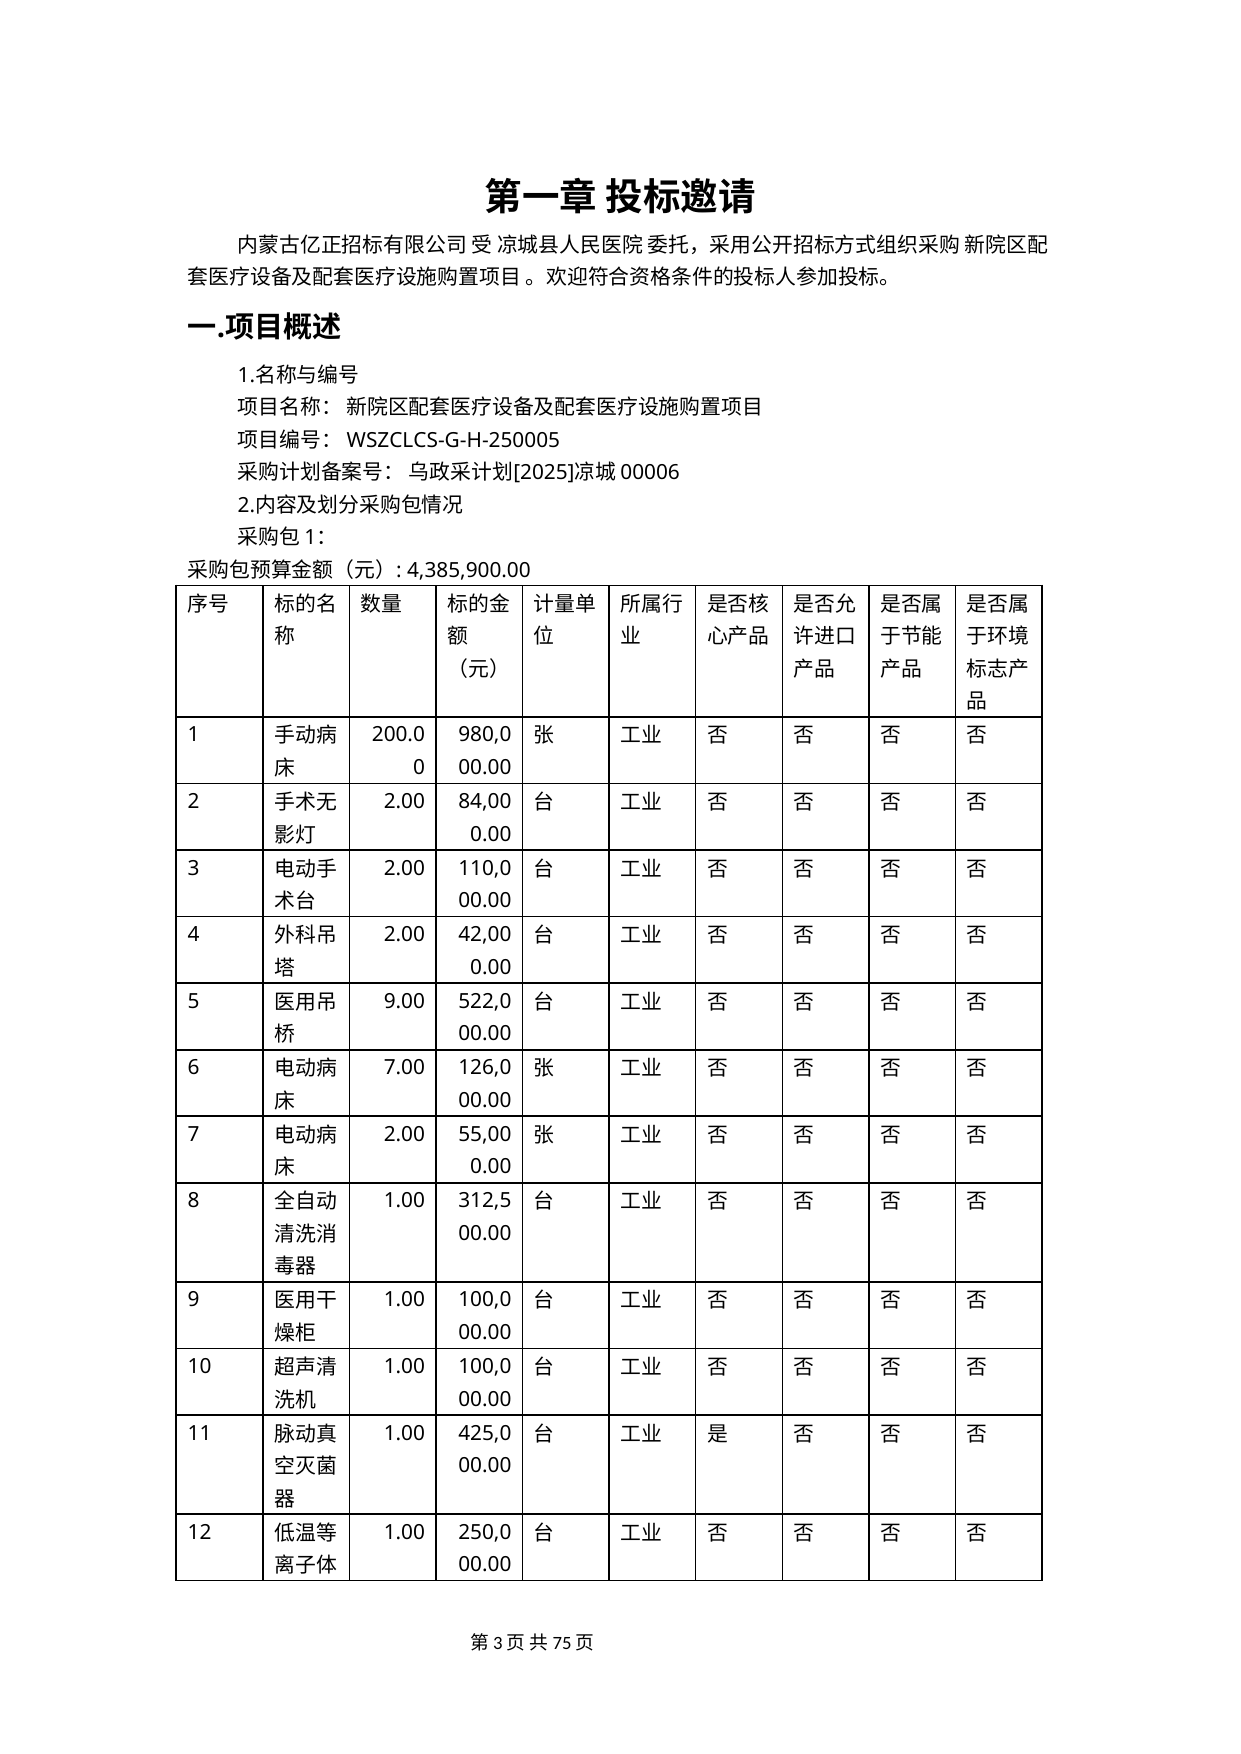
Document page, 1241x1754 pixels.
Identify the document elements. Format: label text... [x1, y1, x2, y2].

table_header 计量单位 [523, 586, 608, 716]
table_cell 脉动真空灭菌器 [264, 1416, 349, 1513]
table_cell 台 [523, 1184, 608, 1281]
table_cell 否 [870, 784, 955, 849]
table_cell 3 [177, 851, 262, 916]
table_cell 55,000.00 [437, 1117, 522, 1182]
table_cell 外科吊塔 [264, 917, 349, 982]
table_cell 否 [783, 1051, 868, 1115]
table_cell 126,000.00 [437, 1051, 522, 1115]
table_cell 12 [177, 1515, 262, 1580]
table_cell 否 [956, 984, 1041, 1049]
table_header 序号 [177, 586, 262, 716]
table_cell 110,000.00 [437, 851, 522, 916]
table_cell 5 [177, 984, 262, 1049]
table_header 标的金额 （元） [437, 586, 522, 716]
table_cell 工业 [610, 851, 695, 916]
table_cell 否 [956, 1416, 1041, 1513]
text 2.内容及划分采购包情况 [187, 487, 1053, 519]
table_cell 否 [783, 851, 868, 916]
table_cell 张 [523, 1051, 608, 1115]
table_cell 否 [956, 1349, 1041, 1414]
text 采购包预算金额（元）: 4,385,900.00 [187, 552, 1053, 584]
table_cell 1.00 [350, 1283, 435, 1348]
table_cell 100,000.00 [437, 1283, 522, 1348]
table_cell 工业 [610, 1184, 695, 1281]
table_cell 台 [523, 1416, 608, 1513]
table_cell 否 [696, 851, 782, 916]
text 采购计划备案号： 乌政采计划[2025]凉城00006 [187, 454, 1053, 487]
table_header 是否属于节能产品 [870, 586, 955, 716]
table_cell 否 [870, 718, 955, 783]
table_cell 否 [870, 1283, 955, 1348]
table_cell 否 [870, 1515, 955, 1580]
table_cell 工业 [610, 784, 695, 849]
table_cell 工业 [610, 1416, 695, 1513]
table_cell 200.00 [350, 718, 435, 783]
table_cell 否 [696, 917, 782, 982]
table_cell 手动病床 [264, 718, 349, 783]
table_cell 工业 [610, 1117, 695, 1182]
table_cell 台 [523, 984, 608, 1049]
table_cell 6 [177, 1051, 262, 1115]
table_cell 工业 [610, 1515, 695, 1580]
table_cell 台 [523, 1283, 608, 1348]
table_header 标的名称 [264, 586, 349, 716]
table_cell 4 [177, 917, 262, 982]
table_cell 张 [523, 1117, 608, 1182]
table_cell 否 [956, 1283, 1041, 1348]
table_cell 522,000.00 [437, 984, 522, 1049]
table_cell 100,000.00 [437, 1349, 522, 1414]
table_cell 台 [523, 1515, 608, 1580]
text 项目名称： 新院区配套医疗设备及配套医疗设施购置项目 [187, 389, 1053, 422]
table_cell 否 [696, 718, 782, 783]
table_cell 否 [870, 917, 955, 982]
table_cell 1.00 [350, 1349, 435, 1414]
table_cell 超声清洗机 [264, 1349, 349, 1414]
text 1.名称与编号 [187, 357, 1053, 389]
table_cell 否 [956, 1184, 1041, 1281]
table_cell 台 [523, 1349, 608, 1414]
table_cell 张 [523, 718, 608, 783]
table_cell 全自动清洗消毒器 [264, 1184, 349, 1281]
table_cell 1.00 [350, 1416, 435, 1513]
table_cell 否 [870, 1184, 955, 1281]
table_cell 工业 [610, 1283, 695, 1348]
table_cell 2.00 [350, 851, 435, 916]
table_cell 否 [783, 917, 868, 982]
table_cell 425,000.00 [437, 1416, 522, 1513]
table_cell 否 [870, 851, 955, 916]
table_cell 否 [783, 1283, 868, 1348]
table_header 是否核心产品 [696, 586, 782, 716]
text 内蒙古亿正招标有限公司 受 凉城县人民医院 委托，采用公开招标方式组织采购 新院区配套医疗设备及配套医疗设施购置项目 。欢迎符合资格条件的投标人参加投标。 [187, 227, 1053, 292]
table_cell 42,000.00 [437, 917, 522, 982]
table_cell 否 [696, 1515, 782, 1580]
table_cell 工业 [610, 718, 695, 783]
table_cell 否 [956, 1515, 1041, 1580]
table_header 所属行业 [610, 586, 695, 716]
table_cell 2.00 [350, 784, 435, 849]
table_header 数量 [350, 586, 435, 716]
table_cell 否 [783, 718, 868, 783]
table_cell 8 [177, 1184, 262, 1281]
table_cell 2.00 [350, 1117, 435, 1182]
table_cell 9.00 [350, 984, 435, 1049]
table_cell 否 [696, 1184, 782, 1281]
table_cell 台 [523, 851, 608, 916]
table_cell 9 [177, 1283, 262, 1348]
table_cell 台 [523, 917, 608, 982]
table_cell 84,000.00 [437, 784, 522, 849]
table_header 是否允许进口产品 [783, 586, 868, 716]
text 第一章 投标邀请 [187, 162, 1053, 227]
table_cell 台 [523, 784, 608, 849]
table_cell 工业 [610, 1051, 695, 1115]
table_cell 10 [177, 1349, 262, 1414]
table_cell 否 [696, 784, 782, 849]
text 采购包1： [187, 519, 1053, 552]
table_cell 否 [783, 784, 868, 849]
table_cell 250,000.00 [437, 1515, 522, 1580]
table_cell 11 [177, 1416, 262, 1513]
table_cell 否 [870, 1051, 955, 1115]
table_cell 否 [783, 1416, 868, 1513]
table_cell 否 [696, 984, 782, 1049]
table_cell 否 [870, 1117, 955, 1182]
table_cell 医用吊桥 [264, 984, 349, 1049]
table_cell 否 [783, 984, 868, 1049]
table_cell 312,500.00 [437, 1184, 522, 1281]
table_cell 低温等离子体灭菌器 [264, 1515, 349, 1580]
table_cell 否 [783, 1117, 868, 1182]
table_cell 电动病床 [264, 1051, 349, 1115]
table_cell 1 [177, 718, 262, 783]
table_cell 否 [696, 1349, 782, 1414]
table_cell 工业 [610, 1349, 695, 1414]
table_cell 7.00 [350, 1051, 435, 1115]
table_cell 1.00 [350, 1184, 435, 1281]
table_cell 2.00 [350, 917, 435, 982]
table_cell 否 [783, 1515, 868, 1580]
table_cell 否 [696, 1283, 782, 1348]
table_cell 2 [177, 784, 262, 849]
table_cell 否 [783, 1349, 868, 1414]
table_cell 工业 [610, 984, 695, 1049]
table_cell 否 [956, 718, 1041, 783]
table_cell 1.00 [350, 1515, 435, 1580]
table_cell 980,000.00 [437, 718, 522, 783]
table_cell 否 [956, 917, 1041, 982]
table_cell 否 [870, 1349, 955, 1414]
table_cell 是 [696, 1416, 782, 1513]
table_cell 否 [956, 1051, 1041, 1115]
table_header 是否属于环境标志产品 [956, 586, 1041, 716]
table_cell 手术无影灯 [264, 784, 349, 849]
table_cell 7 [177, 1117, 262, 1182]
table_cell 电动病床 [264, 1117, 349, 1182]
table_cell 否 [783, 1184, 868, 1281]
table_cell 否 [956, 784, 1041, 849]
table_cell 否 [956, 1117, 1041, 1182]
text 项目编号： WSZCLCS-G-H-250005 [187, 422, 1053, 454]
table_cell 否 [870, 984, 955, 1049]
table_cell 工业 [610, 917, 695, 982]
table_cell 否 [870, 1416, 955, 1513]
text 一.项目概述 [187, 292, 1053, 357]
table_cell 否 [696, 1117, 782, 1182]
table_cell 否 [696, 1051, 782, 1115]
table_cell 否 [956, 851, 1041, 916]
table_cell 医用干燥柜 [264, 1283, 349, 1348]
table_cell 电动手术台 [264, 851, 349, 916]
